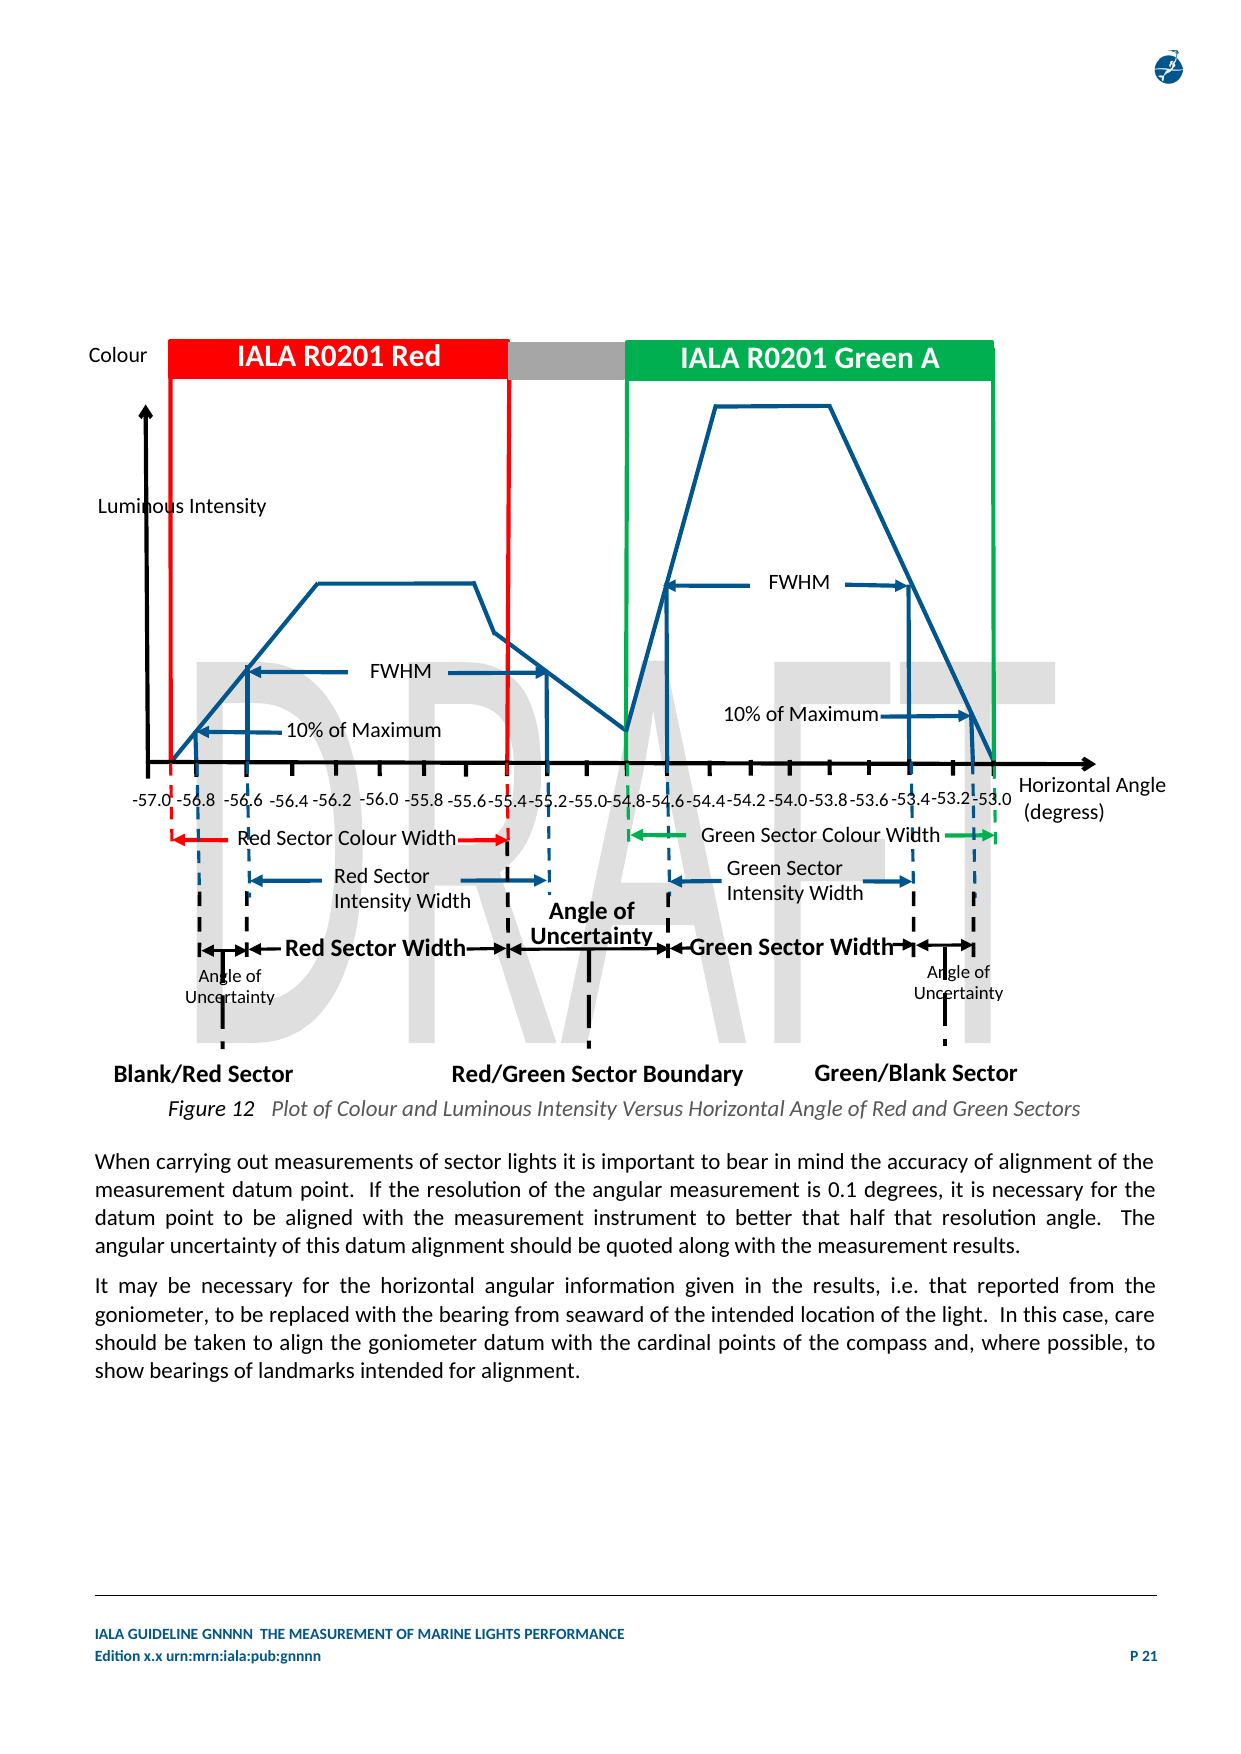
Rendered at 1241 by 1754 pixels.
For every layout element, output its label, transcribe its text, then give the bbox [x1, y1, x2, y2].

picture [1123, 0, 1241, 119]
text It may be necessary for the horizontal angular information given in the results, i.e. that reported from the goniometer, to be replaced with the bearing from seaward of the intended location of the light. In this case, care should be taken to align the goniometer datum with the cardinal points of the compass and, where possible, to show bearings of landmarks intended for alignment. [94, 1272, 1157, 1384]
text Plot of Colour and Luminous Intensity Versus Horizontal Angle of Red and Green Sectors [94, 1094, 1157, 1122]
text When carrying out measurements of sector lights it is important to bear in mind the accuracy of alignment of the measurement datum point. If the resolution of the angular measurement is 0.1 degrees, it is necessary for the datum point to be aligned with the measurement instrument to better that half that resolution angle. The angular uncertainty of this datum alignment should be quoted along with the measurement results. [94, 1147, 1157, 1259]
